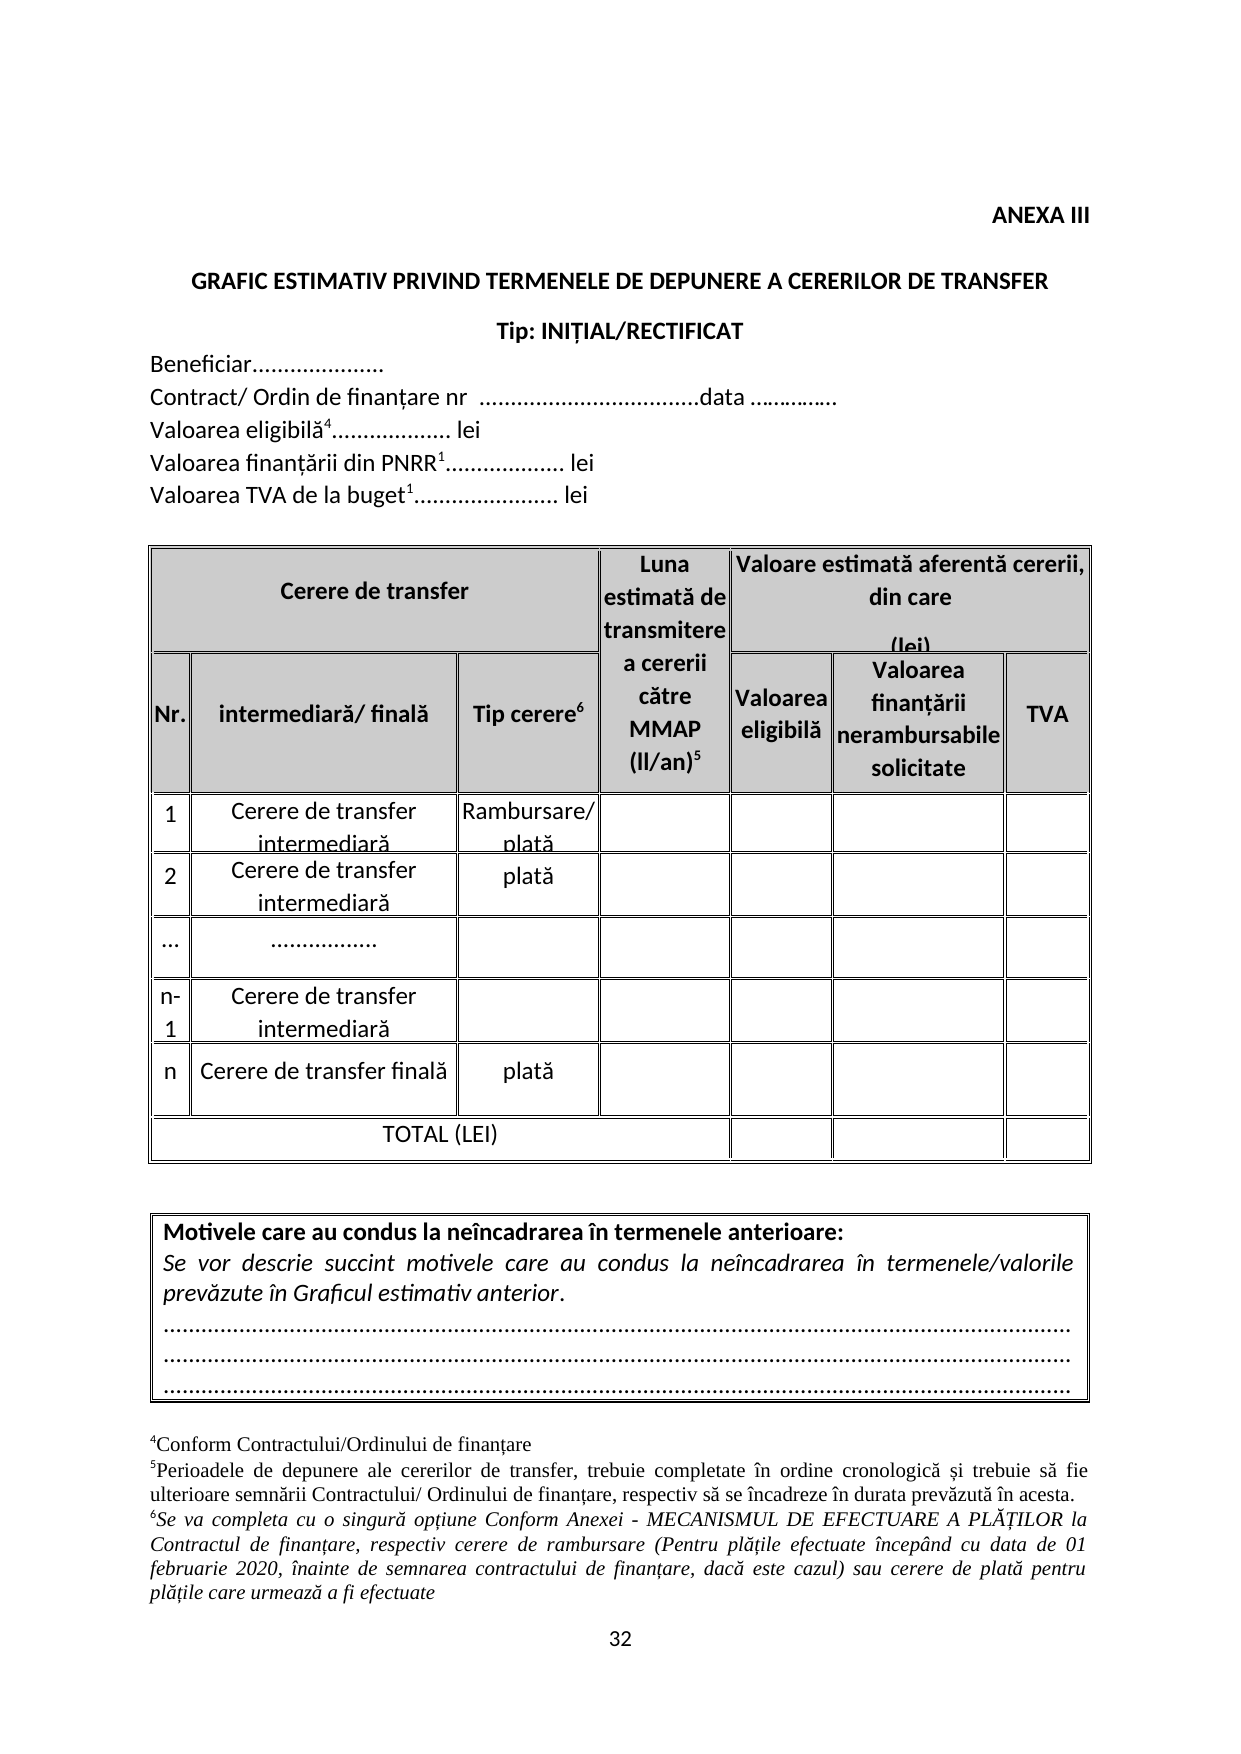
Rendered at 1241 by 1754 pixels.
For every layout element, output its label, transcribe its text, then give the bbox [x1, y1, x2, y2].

table_cell [832, 1115, 1005, 1160]
table_header Valoare estimată aferentă cererii, din care (lei) [731, 549, 1089, 651]
table_cell [601, 795, 729, 851]
table_cell [601, 854, 729, 915]
text Tip: INIȚIAL/RECTIFICAT [150, 315, 1090, 346]
text Beneficiar..................... [150, 348, 1090, 378]
table_cell [732, 918, 831, 977]
table_cell TVA [1007, 651, 1089, 792]
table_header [153, 1216, 1087, 1399]
table_header Luna estimată de transmitere a cererii către MMAP (ll/an) [599, 546, 731, 792]
table_cell [732, 854, 831, 915]
table_cell [1005, 1115, 1090, 1160]
table_cell [1007, 915, 1089, 977]
table_cell n [150, 1041, 190, 1115]
table_cell Cerere de transfer finală [192, 1044, 456, 1115]
table_cell [731, 1119, 832, 1160]
table_cell Cerere de transfer intermediară [192, 854, 456, 915]
text GRAFIC ESTIMATIV PRIVIND TERMENELE DE DEPUNERE A CERERILOR DE TRANSFER [150, 265, 1090, 296]
table_cell [601, 918, 729, 977]
table_cell [1007, 792, 1089, 851]
table_cell n-1 [152, 977, 189, 1041]
table_cell ................. [192, 918, 456, 977]
table_cell [601, 980, 729, 1041]
table_cell TOTAL (LEI) [150, 1115, 731, 1160]
table_cell Cerere de transfer intermediară [192, 980, 456, 1041]
table_cell [834, 918, 1003, 977]
table_header Cerere de transfer [152, 549, 599, 651]
text Contract/ Ordin de finanțare nr ...................................data …………… [150, 381, 1090, 411]
table_cell ... [152, 915, 189, 977]
table_cell Tip cerere [459, 654, 598, 792]
table_cell [732, 795, 831, 851]
table_cell [732, 1044, 831, 1115]
table_cell [834, 980, 1003, 1041]
table_cell [1007, 977, 1089, 1041]
table_cell [601, 1044, 729, 1115]
text Valoarea eligibilă................... lei [150, 414, 1090, 444]
table_cell Nr. [152, 651, 189, 792]
table_cell [732, 980, 831, 1041]
table_cell intermediară/ finală [192, 654, 456, 792]
table_cell [1005, 851, 1090, 915]
table_cell [834, 1044, 1003, 1115]
table_cell plată [459, 1044, 598, 1115]
table_cell plată [459, 854, 598, 915]
table_cell 1 [152, 792, 189, 851]
text Valoarea finanțării din PNRR1................... lei [150, 447, 1090, 477]
table_cell Valoarea finanțării nerambursabile solicitate [834, 654, 1003, 792]
table_cell Cerere de transfer intermediară [192, 795, 456, 851]
table_cell [1005, 1041, 1090, 1115]
table_cell Rambursare/ plată [459, 795, 598, 851]
text ANEXA III [150, 199, 1090, 230]
text Valoarea TVA de la buget1....................... lei [150, 479, 1090, 510]
table_cell [459, 980, 598, 1041]
table_cell [834, 795, 1003, 851]
table_cell [834, 854, 1003, 915]
table_cell Valoarea eligibilă [732, 654, 831, 792]
table_cell 2 [150, 851, 190, 915]
table_cell [459, 918, 598, 977]
